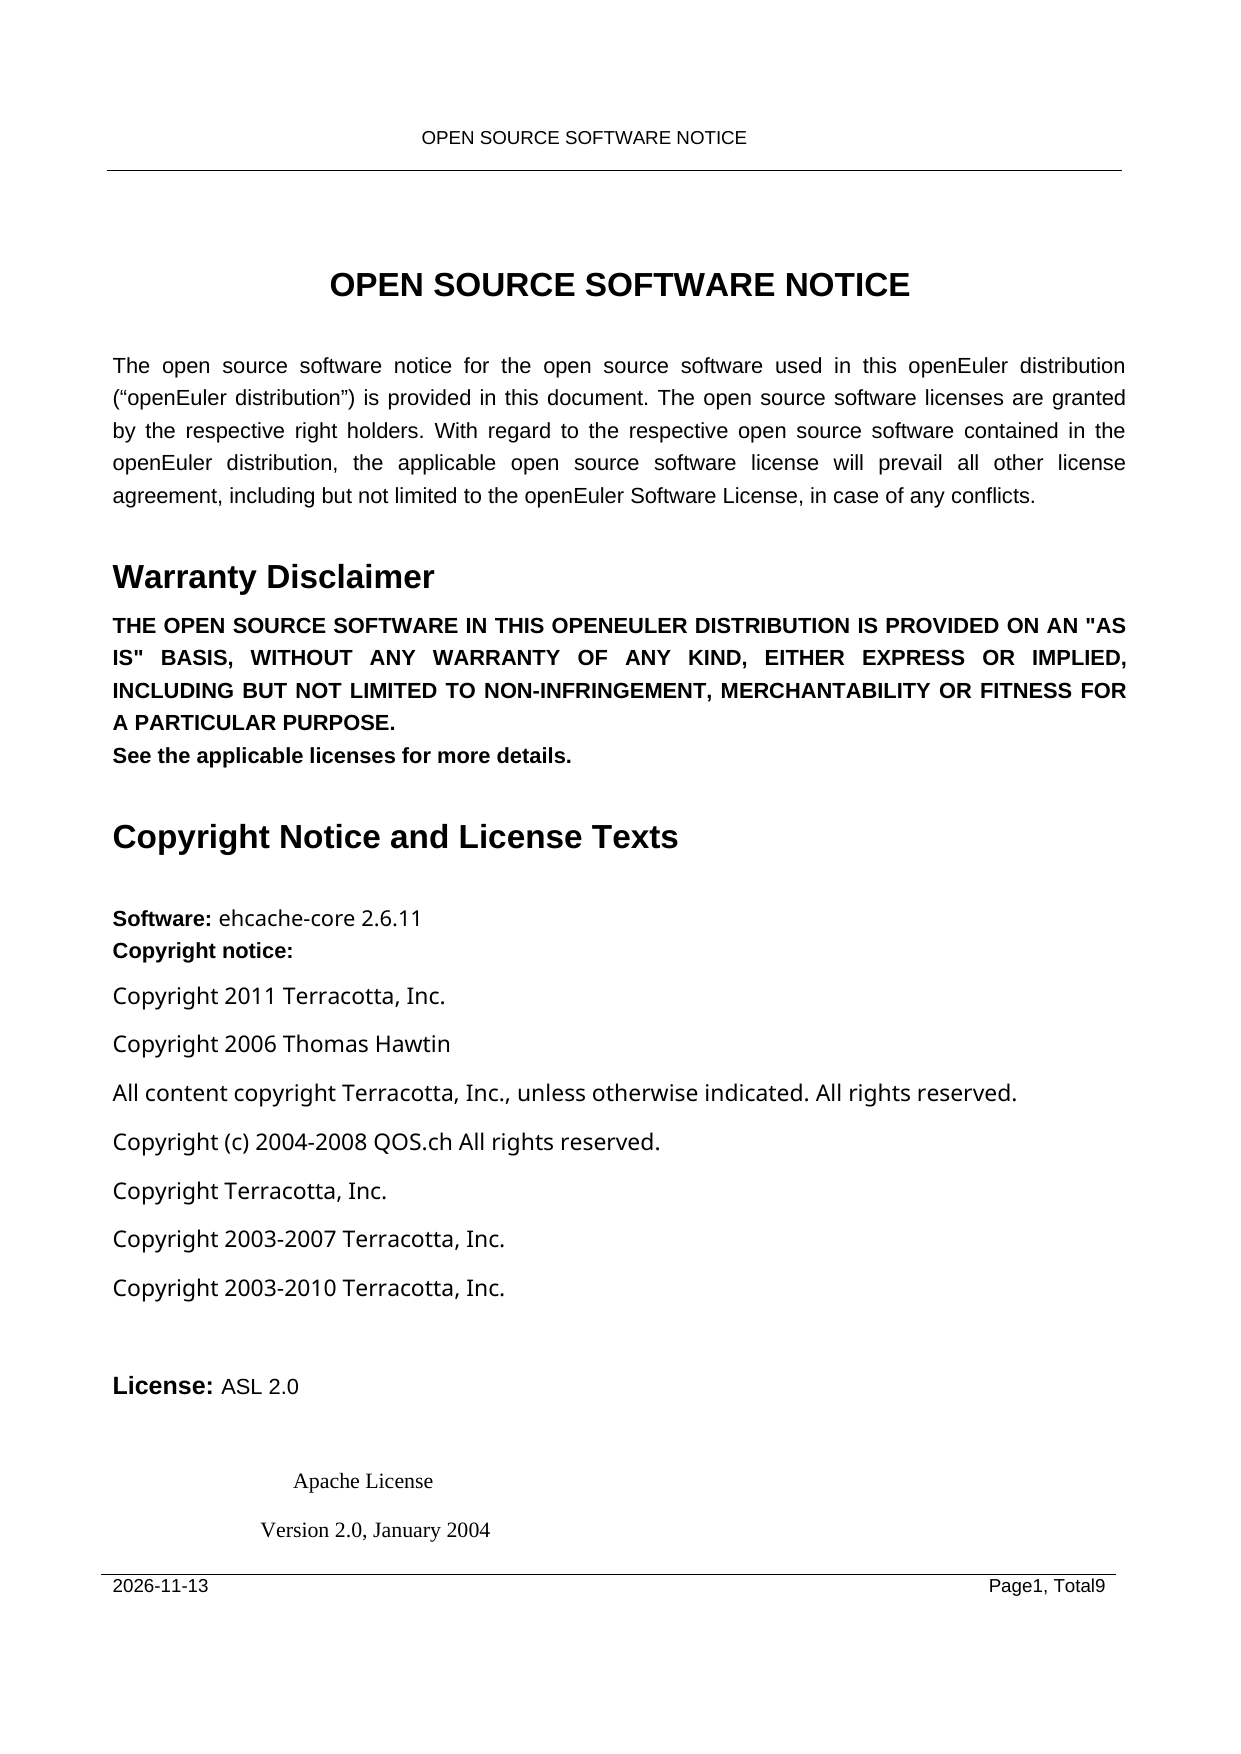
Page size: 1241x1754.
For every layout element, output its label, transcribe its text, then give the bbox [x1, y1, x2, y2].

text Copyright 2011 Terracotta, Inc. Copyright 2006 Thomas Hawtin All content copyright Terracotta, Inc., unless otherwise indicated. All rights reserved. Copyright (c) 2004-2008 QOS.ch All rights reserved. Copyright Terracotta, Inc. Copyright 2003-2007 Terracotta, Inc. Copyright 2003-2010 Terracotta, Inc. [112, 979, 1128, 1353]
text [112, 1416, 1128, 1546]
text OPEN SOURCE SOFTWARE NOTICE [112, 251, 1128, 316]
text Software: ehcache-core 2.6.11 [112, 901, 1128, 934]
text The open source software notice for the open source software used in this openEuler distribution (“openEuler distribution”) is provided in this document. The open source software licenses are granted by the respective right holders. With regard to the respective open source software contained in the openEuler distribution, the applicable open source software license will prevail all other license agreement, including but not limited to the openEuler Software License, in case of any conflicts. [112, 349, 1128, 511]
text License: ASL 2.0 [112, 1369, 1128, 1402]
text Copyright notice: [112, 934, 1128, 966]
text Copyright Notice and License Texts [112, 804, 1128, 869]
text Warranty Disclaimer [112, 544, 1128, 609]
text THE OPEN SOURCE SOFTWARE IN THIS OPENEULER DISTRIBUTION IS PROVIDED ON AN "AS IS" BASIS, WITHOUT ANY WARRANTY OF ANY KIND, EITHER EXPRESS OR IMPLIED, INCLUDING BUT NOT LIMITED TO NON-INFRINGEMENT, MERCHANTABILITY OR FITNESS FOR A PARTICULAR PURPOSE. See the applicable licenses for more details. [112, 609, 1128, 771]
